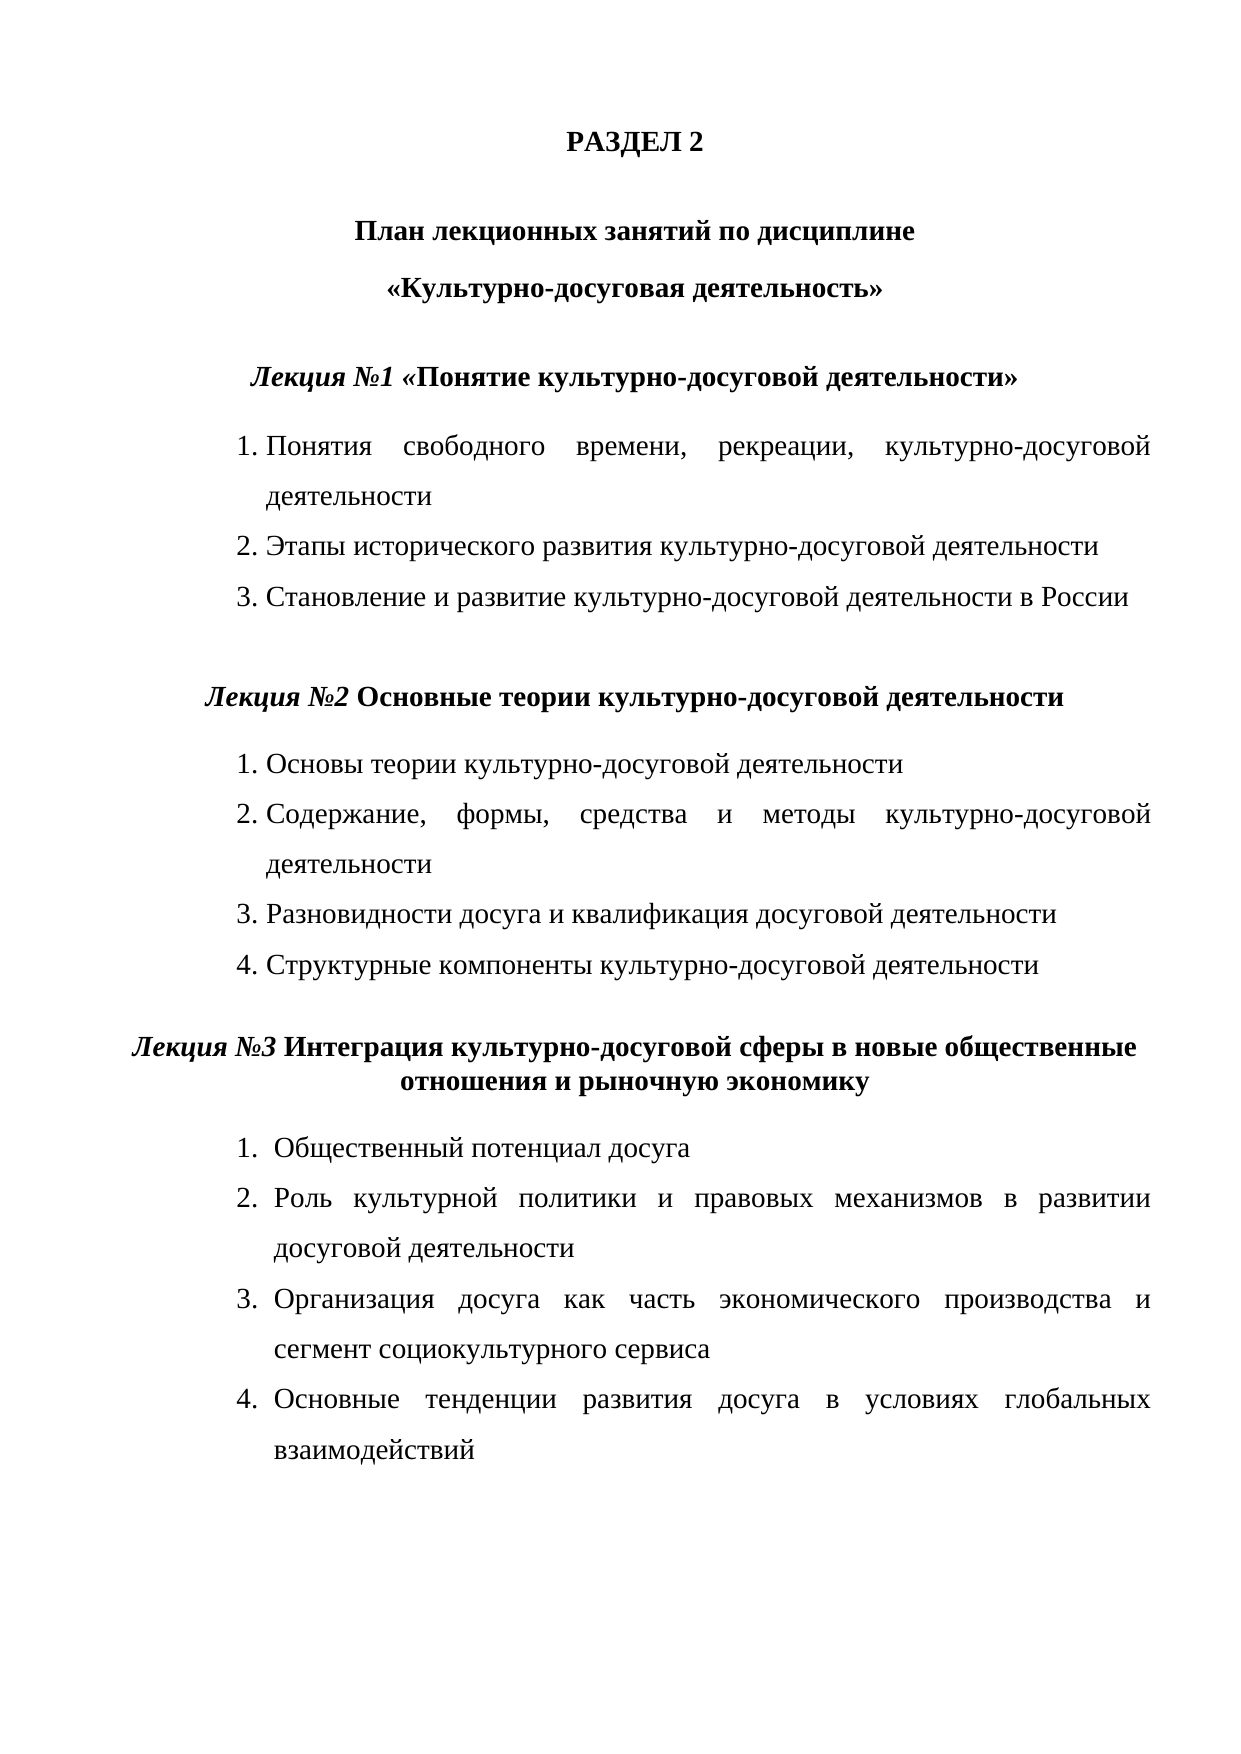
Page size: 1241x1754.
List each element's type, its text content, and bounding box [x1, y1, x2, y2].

list Содержание, формы, средства и методы культурно-досуговой деятельности [236, 796, 1152, 880]
text Лекция №3 Интеграция культурно-досуговой сферы в новые общественные отношения и рыночную экономику [121, 1030, 1148, 1097]
list Организация досуга как часть экономического производства и сегмент социокультурного сервиса [236, 1281, 1152, 1365]
subtitle РАЗДЕЛ 2 [118, 124, 1152, 158]
list Основные тенденции развития досуга в условиях глобальных взаимодействий [236, 1381, 1152, 1465]
text Лекция №1 «Понятие культурно-досуговой деятельности» [121, 359, 1148, 393]
list Общественный потенциал досуга [236, 1130, 1152, 1163]
list Структурные компоненты культурно-досуговой деятельности [236, 947, 1152, 981]
list Разновидности досуга и квалификация досуговой деятельности [236, 897, 1152, 930]
text Лекция №2 Основные теории культурно-досуговой деятельности [121, 679, 1148, 713]
list Роль культурной политики и правовых механизмов в развитии досуговой деятельности [236, 1180, 1152, 1264]
list Этапы исторического развития культурно-досуговой деятельности [193, 528, 1152, 562]
subtitle «Культурно-досуговая деятельность» [118, 270, 1152, 304]
list Становление и развитие культурно-досуговой деятельности в России [193, 579, 1152, 612]
subtitle План лекционных занятий по дисциплине [118, 213, 1152, 247]
list Понятия свободного времени, рекреации, культурно-досуговой деятельности [236, 428, 1152, 512]
list Основы теории культурно-досуговой деятельности [236, 746, 1152, 779]
